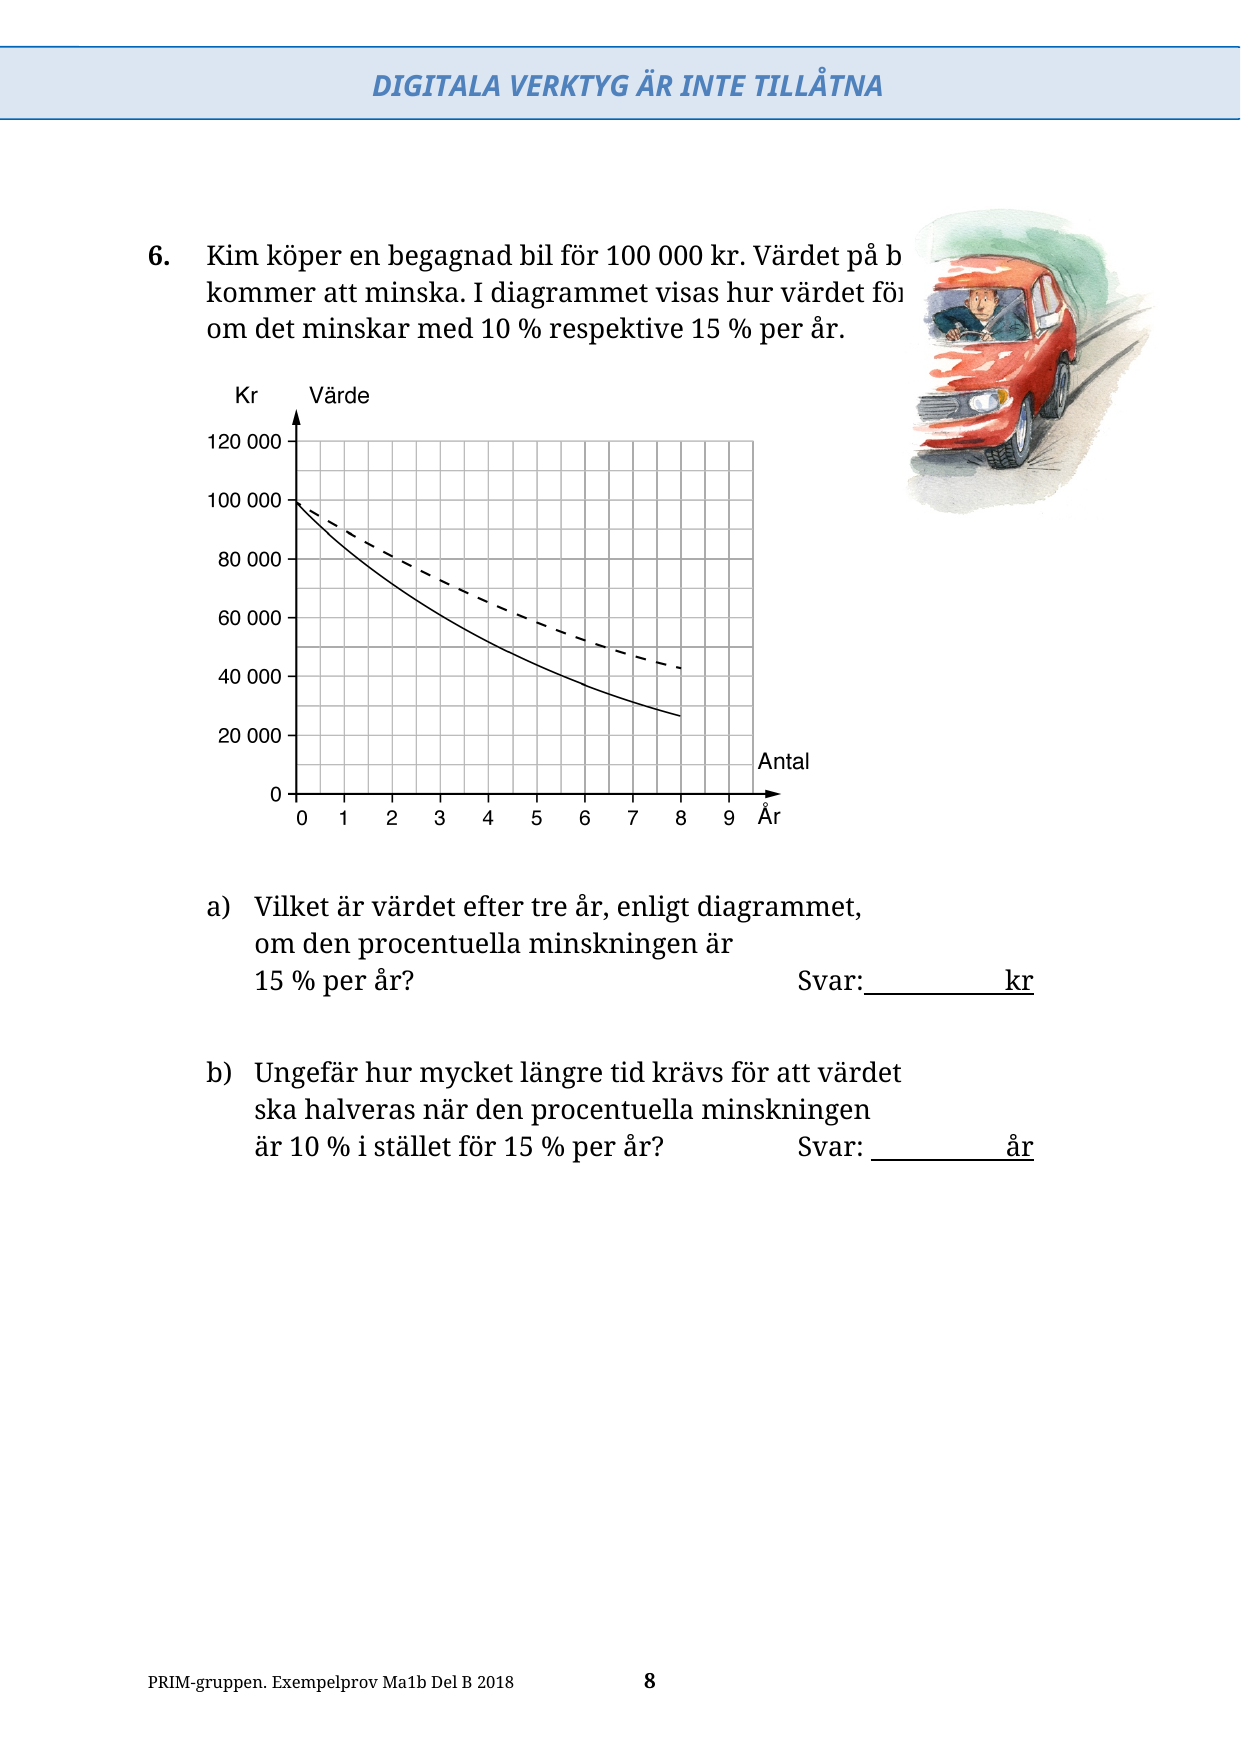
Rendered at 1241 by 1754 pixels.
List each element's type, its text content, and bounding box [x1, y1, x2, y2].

picture [902, 206, 1160, 520]
picture [206, 383, 810, 835]
list b) Ungefär hur mycket längre tid krävs för att värdet ska halveras när den procentuella minskningen är 10 % i stället för 15 % per år? Svar: år (0/1/0) [206, 1054, 1108, 1164]
list a) Vilket är värdet efter tre år, enligt diagrammet, om den procentuella minskningen är 15 % per år? Svar: kr (1/0/0) [206, 888, 1108, 998]
